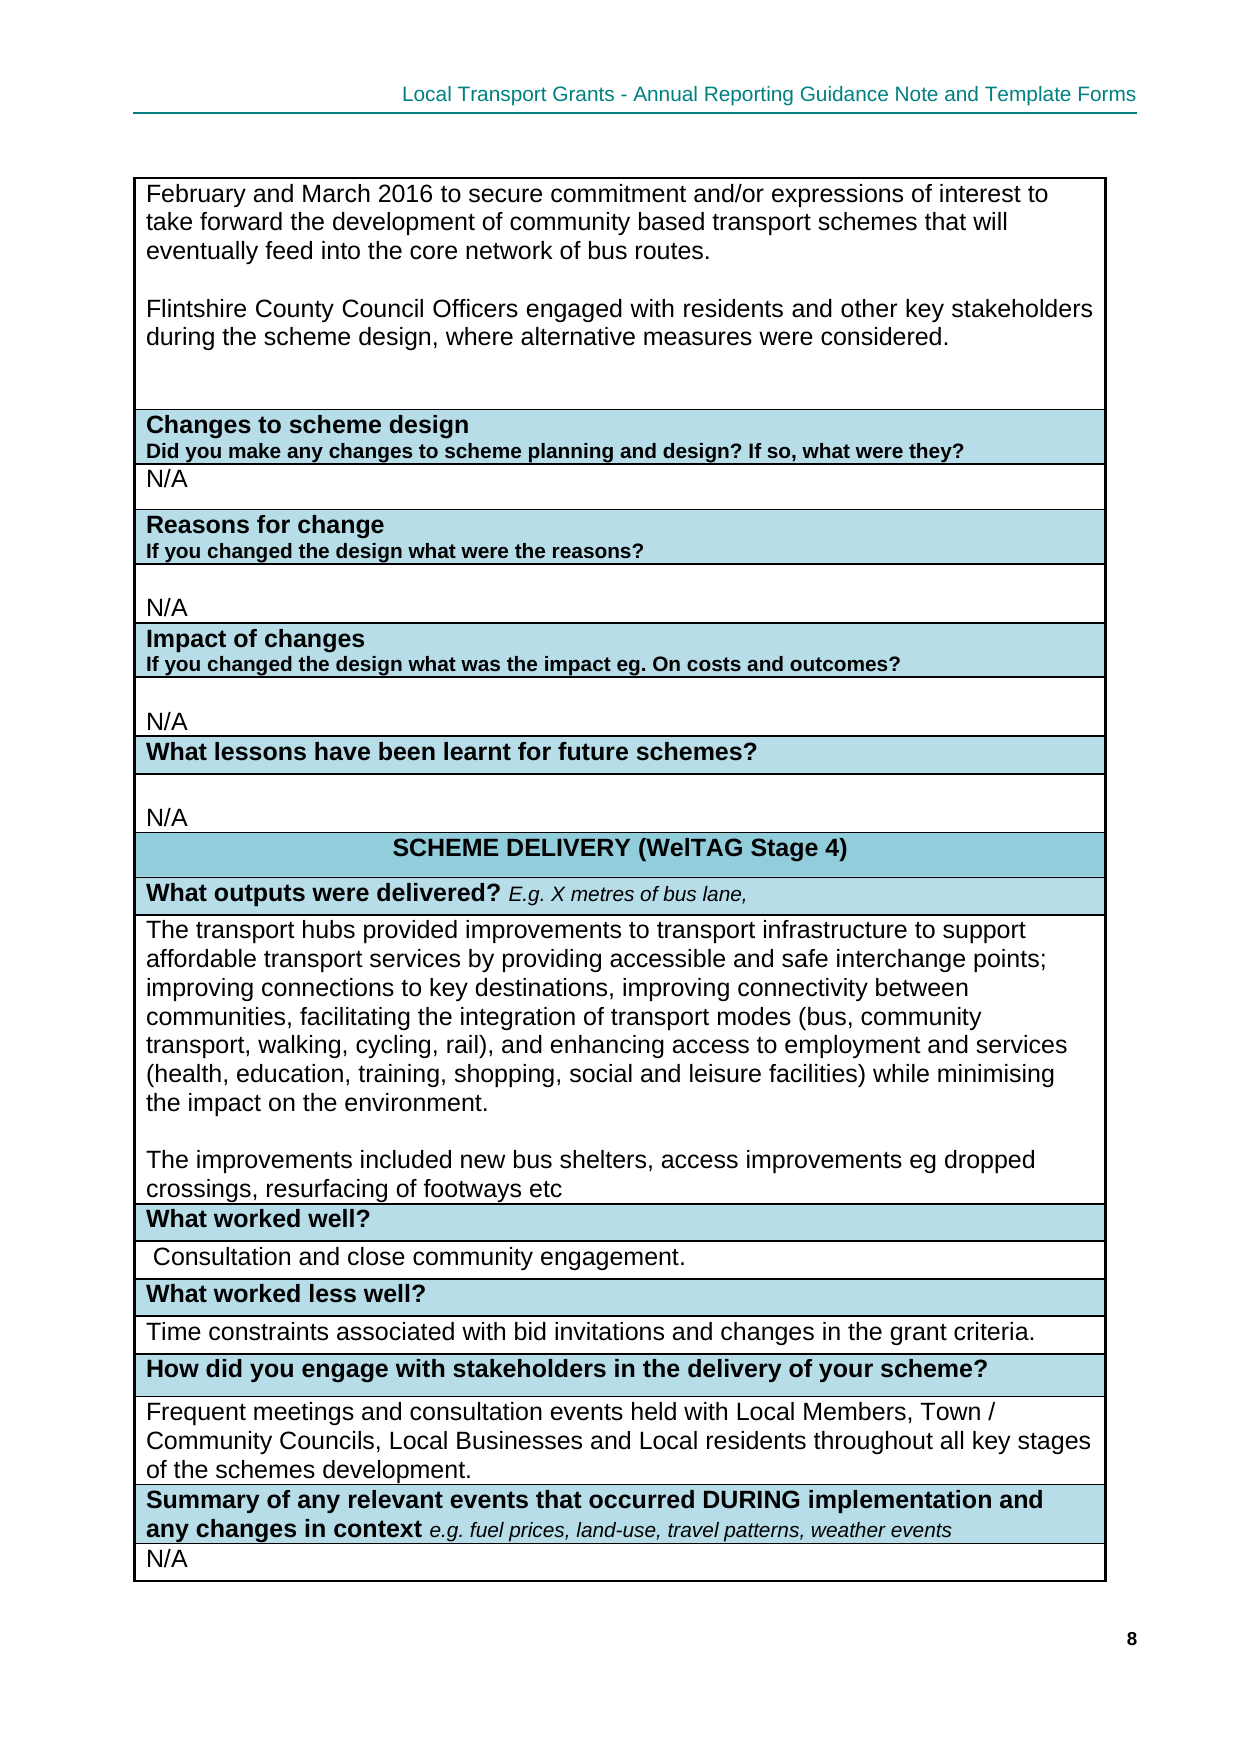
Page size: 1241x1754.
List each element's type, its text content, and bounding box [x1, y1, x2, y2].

table_cell The transport hubs provided improvements to transport infrastructure to support affordable transport services by providing accessible and safe interchange points; improving connections to key destinations, improving connectivity between communities, facilitating the integration of transport modes (bus, community transport, walking, cycling, rail), and enhancing access to employment and services (health, education, training, shopping, social and leisure facilities) while minimising the impact on the environment. The improvements included new bus shelters, access improvements eg dropped crossings, resurfacing of footways etc [136, 916, 1104, 1203]
table_cell Time constraints associated with bid invitations and changes in the grant criteria. [136, 1317, 1104, 1353]
table_cell What outputs were delivered? E.g. X metres of bus lane, [136, 878, 1104, 914]
table_cell Impact of changes If you changed the design what was the impact eg. On costs and outcomes? [136, 624, 1104, 676]
table_cell Consultation and close community engagement. [136, 1242, 1104, 1278]
table_cell SCHEME DELIVERY (WelTAG Stage 4) [136, 833, 1104, 876]
table_cell N/A [136, 465, 1104, 509]
table_cell Frequent meetings and consultation events held with Local Members, Town / Community Councils, Local Businesses and Local residents throughout all key stages of the schemes development. [136, 1397, 1104, 1484]
table_cell What worked less well? [136, 1280, 1104, 1315]
table_cell How did you engage with stakeholders in the delivery of your scheme? [136, 1355, 1104, 1396]
table_cell N/A [136, 565, 1104, 622]
table_cell What lessons have been learnt for future schemes? [136, 737, 1104, 773]
table_cell Reasons for change If you changed the design what were the reasons? [136, 510, 1104, 563]
table_cell N/A [136, 678, 1104, 735]
table_cell What worked well? [136, 1205, 1104, 1240]
table_cell N/A [136, 775, 1104, 832]
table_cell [136, 179, 1104, 409]
table_cell Summary of any relevant events that occurred DURING implementation and any changes in context e.g. fuel prices, land-use, travel patterns, weather events [136, 1485, 1104, 1543]
table_cell Changes to scheme design Did you make any changes to scheme planning and design? If so, what were they? [136, 410, 1104, 463]
table_cell N/A [136, 1544, 1104, 1580]
